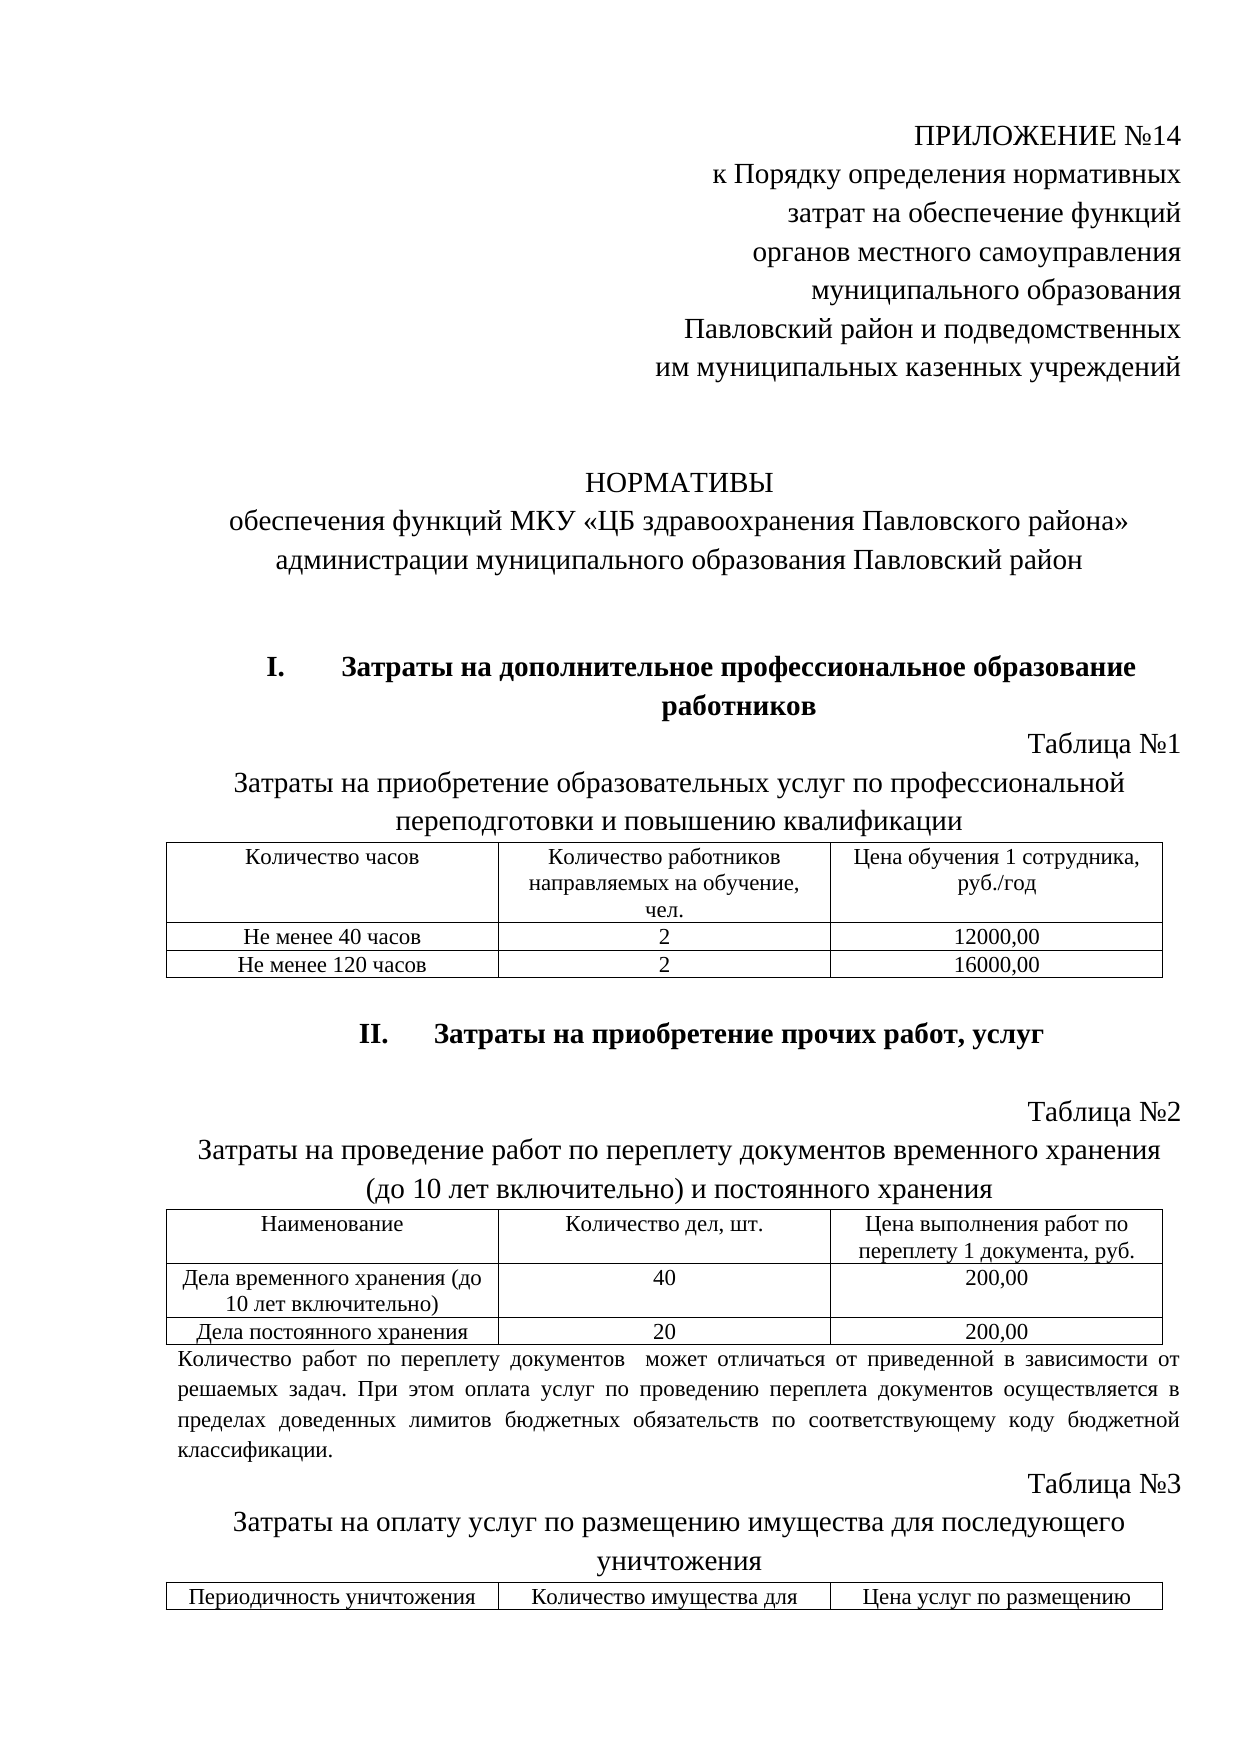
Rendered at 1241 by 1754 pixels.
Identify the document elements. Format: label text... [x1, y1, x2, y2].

text ПРИЛОЖЕНИЕ №14 [177, 118, 1181, 152]
list Таблица №2 [297, 1094, 1181, 1127]
table_header Количество дел, шт. [499, 1210, 830, 1263]
table_cell 12000,00 [831, 923, 1162, 949]
list Затраты на приобретение прочих работ, услуг [222, 1017, 1181, 1050]
table_cell 40 [499, 1264, 830, 1317]
table_cell 20 [499, 1318, 830, 1344]
text Затраты на оплату услуг по размещению имущества для последующего уничтожения [177, 1504, 1181, 1577]
text органов местного самоуправления [177, 234, 1181, 267]
table_cell Не менее 40 часов [167, 923, 498, 949]
table_cell Дела временного хранения (до 10 лет включительно) [167, 1264, 498, 1317]
table_cell 200,00 [831, 1318, 1162, 1344]
text Таблица №3 [177, 1466, 1181, 1499]
table_header Количество работников направляемых на обучение, чел. [499, 843, 830, 922]
table_cell 2 [499, 951, 830, 977]
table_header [831, 1583, 1162, 1609]
list Затраты на дополнительное профессиональное образование работников [222, 649, 1181, 721]
table_cell 16000,00 [831, 951, 1162, 977]
text муниципального образования [177, 272, 1181, 306]
table_cell 2 [499, 923, 830, 949]
text Павловский район и подведомственных [177, 311, 1181, 344]
text к Порядку определения нормативных [177, 157, 1181, 190]
text Количество работ по переплету документов может отличаться от приведенной в зависимости от решаемых задач. При этом оплата услуг по проведению переплета документов осуществляется в пределах доведенных лимитов бюджетных обязательств по соответствующему коду бюджетной классификации. [177, 1345, 1181, 1462]
text Затраты на приобретение образовательных услуг по профессиональной переподготовки и повышению квалификации [177, 765, 1181, 837]
table_cell Дела постоянного хранения [167, 1318, 498, 1344]
text Затраты на проведение работ по переплету документов временного хранения (до 10 лет включительно) и постоянного хранения [177, 1132, 1181, 1204]
text обеспечения функций МКУ «ЦБ здравоохранения Павловского района» администрации муниципального образования Павловский район [177, 503, 1181, 576]
table_header Наименование [167, 1210, 498, 1263]
table_header Цена обучения 1 сотрудника, руб./год [831, 843, 1162, 922]
table_cell Не менее 120 часов [167, 951, 498, 977]
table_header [499, 1583, 830, 1609]
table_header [167, 1583, 498, 1609]
table_header Количество часов [167, 843, 498, 922]
table_header Цена выполнения работ по переплету 1 документа, руб. [831, 1210, 1162, 1263]
table_cell 200,00 [831, 1264, 1162, 1317]
text затрат на обеспечение функций [177, 195, 1181, 229]
text Таблица №1 [177, 726, 1181, 760]
text НОРМАТИВЫ [177, 465, 1181, 498]
text им муниципальных казенных учреждений [177, 349, 1181, 383]
